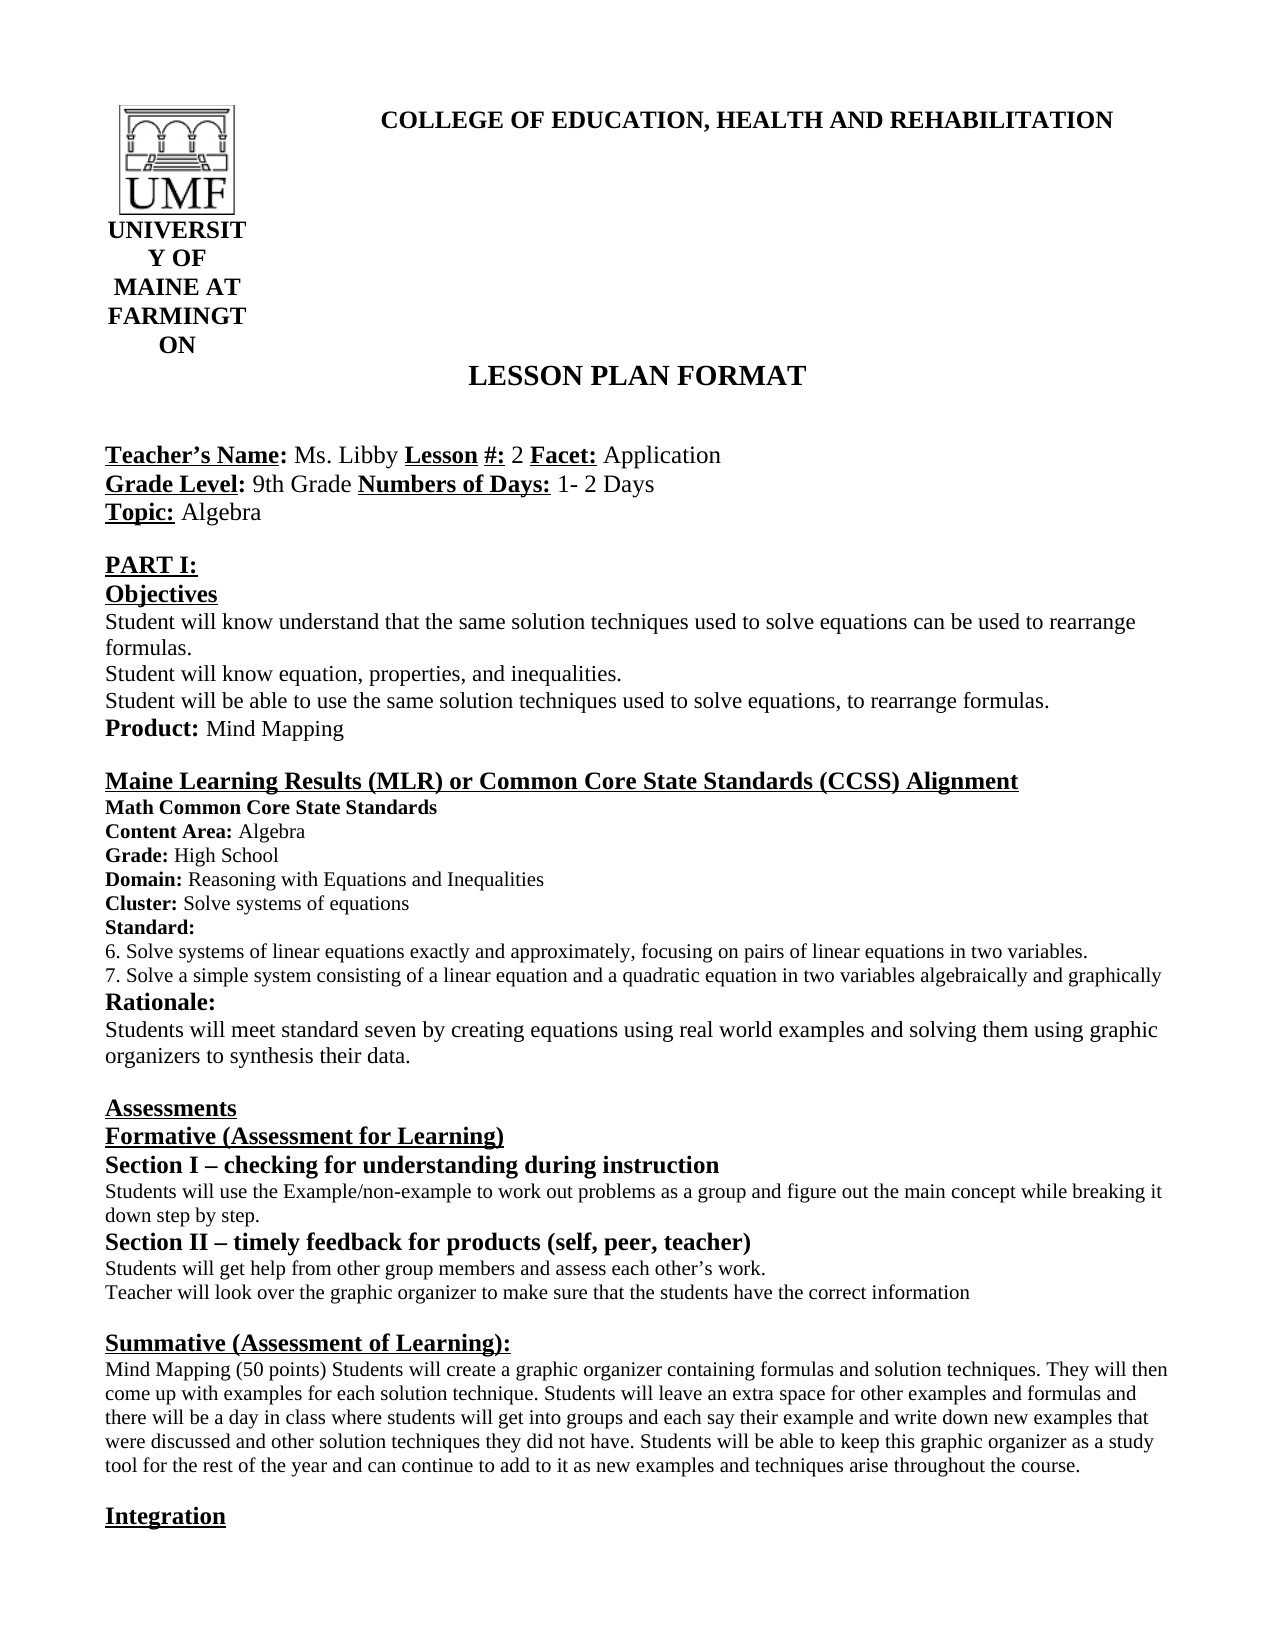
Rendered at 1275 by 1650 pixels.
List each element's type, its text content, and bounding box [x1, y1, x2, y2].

picture [119, 105, 235, 215]
text COLLEGE OF EDUCATION, HEALTH AND REHABILITATION [324, 105, 1170, 134]
text LESSON PLAN FORMAT [105, 358, 1170, 392]
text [105, 440, 1170, 1530]
